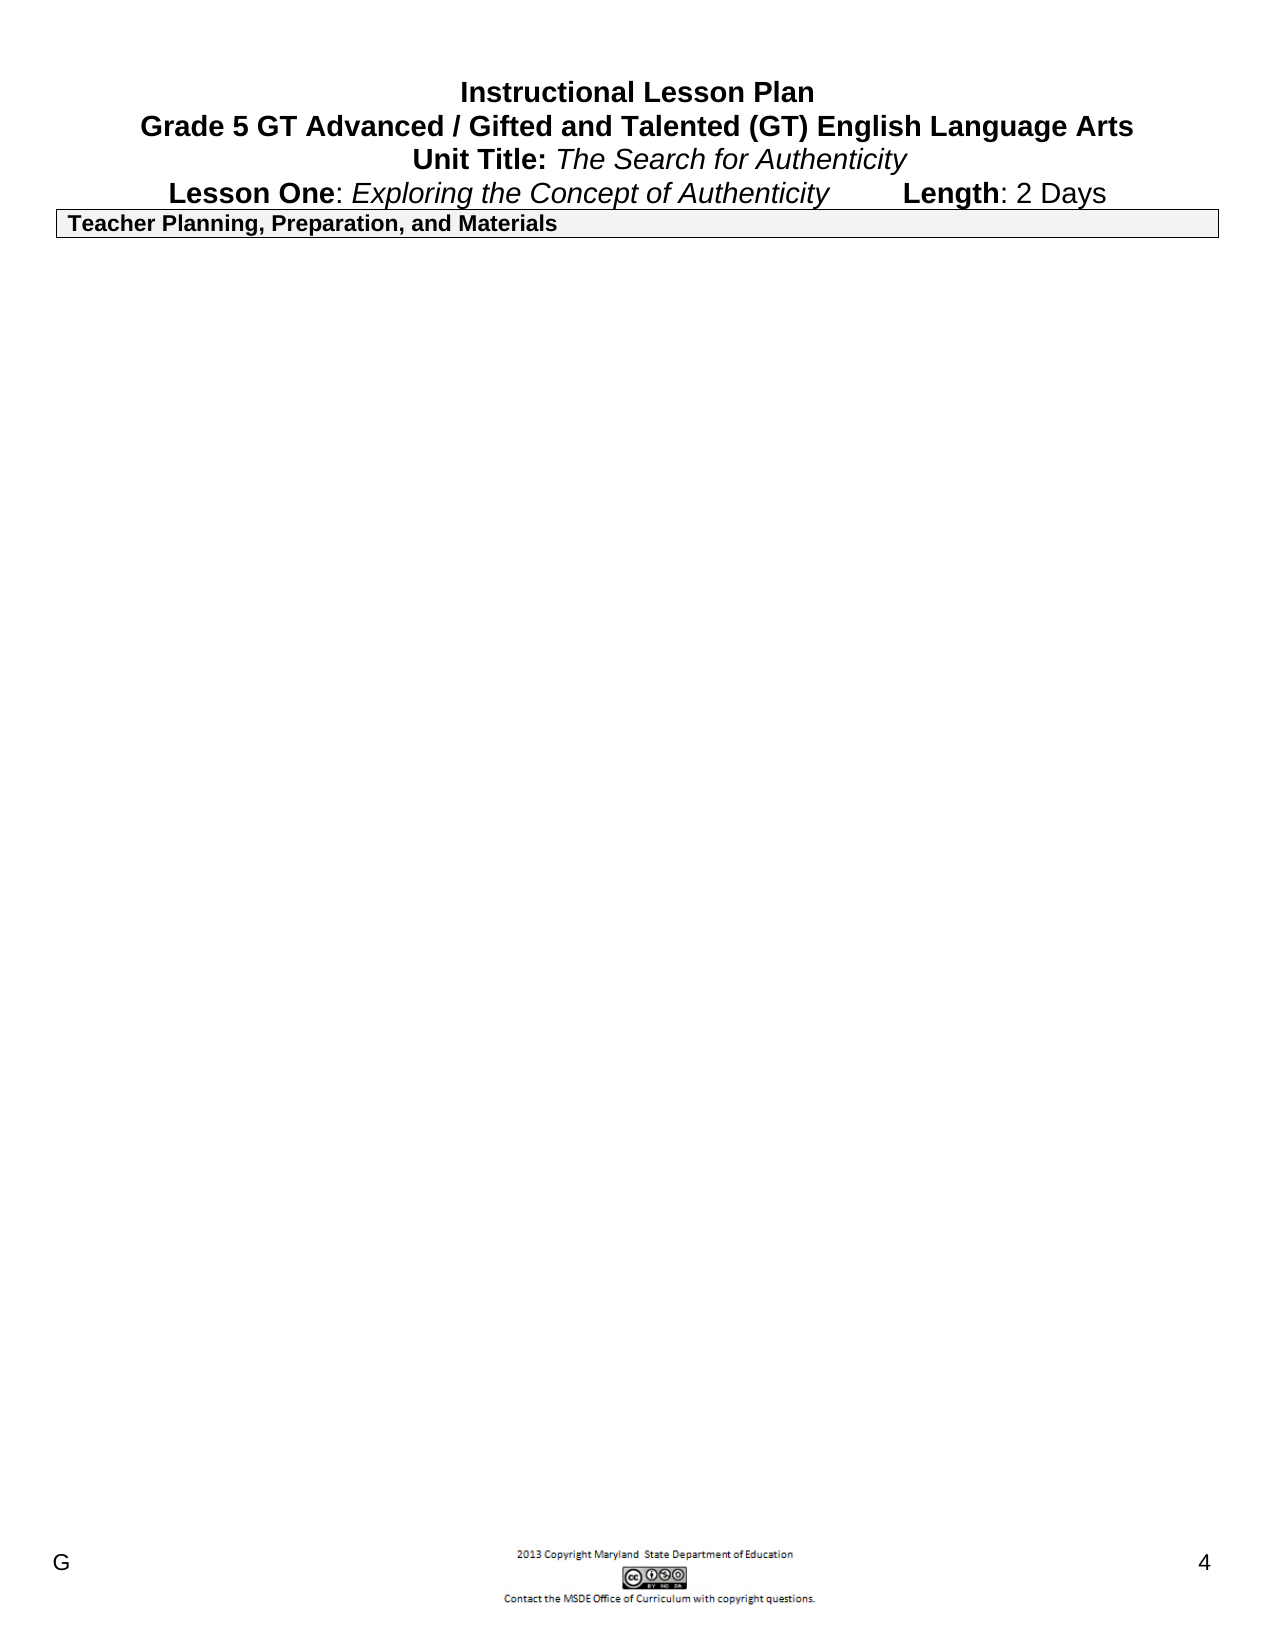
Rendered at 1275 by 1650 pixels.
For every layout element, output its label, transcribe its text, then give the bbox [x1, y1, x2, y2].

table_cell Teacher Planning, Preparation, and Materials [57, 210, 1218, 237]
picture [500, 1544, 822, 1612]
